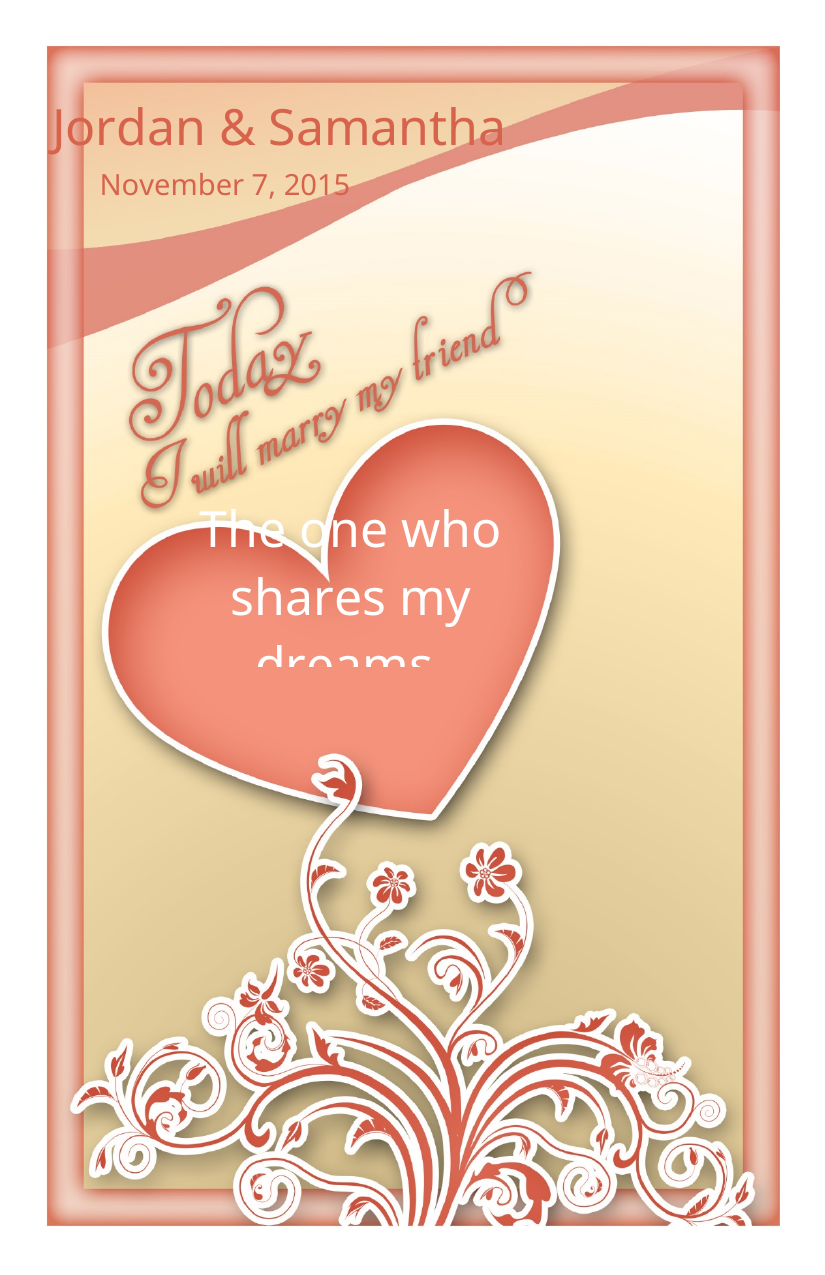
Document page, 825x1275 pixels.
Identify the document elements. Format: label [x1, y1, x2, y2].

picture [45, 45, 781, 1227]
